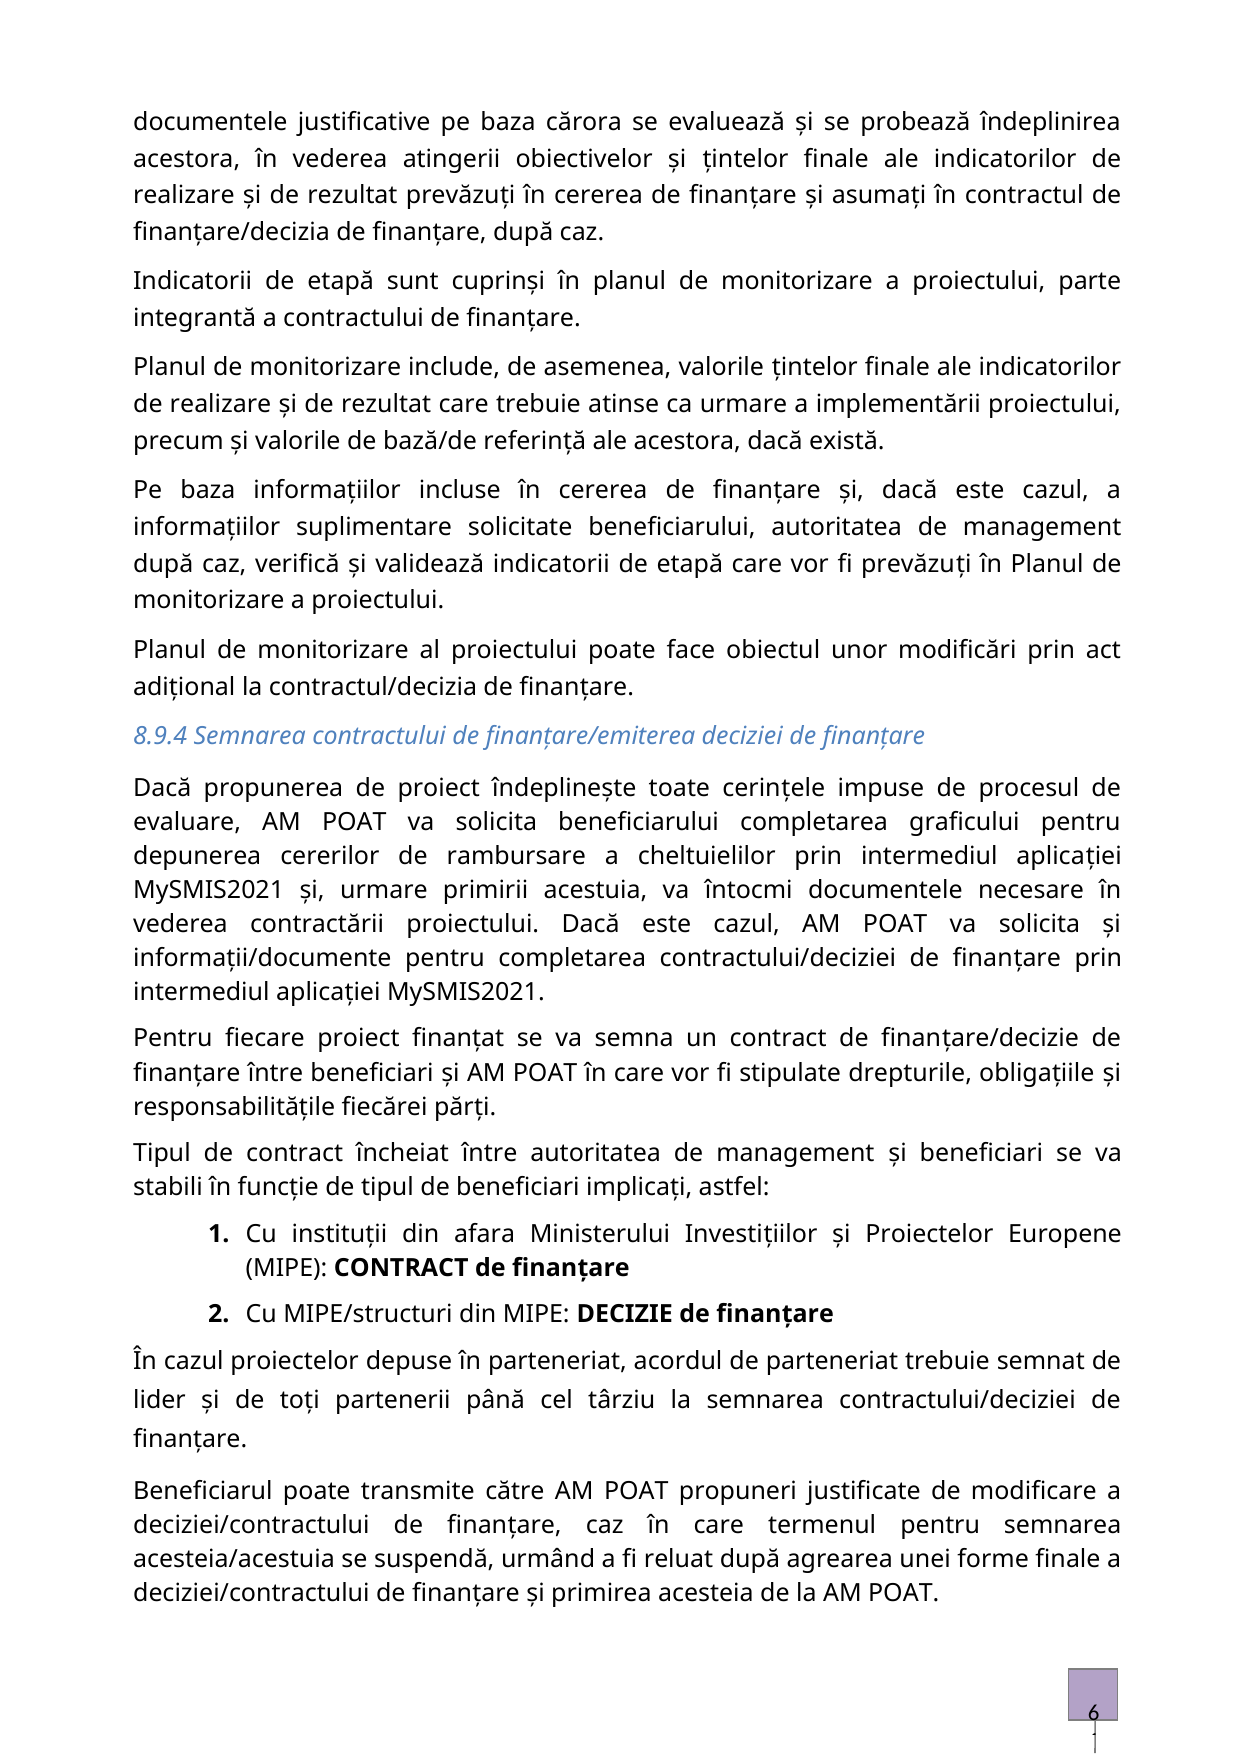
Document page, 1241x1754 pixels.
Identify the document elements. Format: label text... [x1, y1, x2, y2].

text Tipul de contract încheiat între autoritatea de management şi beneficiari se va stabili în funcţie de tipul de beneficiari implicaţi, astfel: [133, 1135, 1122, 1203]
subtitle 8.9.4 Semnarea contractului de finanțare/emiterea deciziei de finanțare [133, 717, 1122, 752]
list Cu instituţii din afara Ministerului Investițiilor și Proiectelor Europene (MIPE): CONTRACT de finanţare [208, 1215, 1122, 1283]
text Planul de monitorizare al proiectului poate face obiectul unor modificări prin act adițional la contractul/decizia de finanțare. [133, 631, 1122, 702]
list Cu MIPE/structuri din MIPE: DECIZIE de finanţare [208, 1296, 1122, 1330]
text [133, 103, 1122, 248]
text Pentru fiecare proiect finanţat se va semna un contract de finanțare/decizie de finanţare între beneficiari şi AM POAT în care vor fi stipulate drepturile, obligaţiile şi responsabilităţile fiecărei părți. [133, 1020, 1122, 1122]
text Indicatorii de etapă sunt cuprinși în planul de monitorizare a proiectului, parte integrantă a contractului de finanțare. [133, 263, 1122, 334]
text Pe baza informațiilor incluse în cererea de finanțare și, dacă este cazul, a informațiilor suplimentare solicitate beneficiarului, autoritatea de management după caz, verifică și validează indicatorii de etapă care vor fi prevăzuți în Planul de monitorizare a proiectului. [133, 472, 1122, 616]
text În cazul proiectelor depuse în parteneriat, acordul de parteneriat trebuie semnat de lider și de toți partenerii până cel târziu la semnarea contractului/deciziei de finanţare. [133, 1343, 1122, 1455]
text Planul de monitorizare include, de asemenea, valorile țintelor finale ale indicatorilor de realizare și de rezultat care trebuie atinse ca urmare a implementării proiectului, precum și valorile de bază/de referință ale acestora, dacă există. [133, 349, 1122, 457]
text Beneficiarul poate transmite către AM POAT propuneri justificate de modificare a deciziei/contractului de finanțare, caz în care termenul pentru semnarea acesteia/acestuia se suspendă, urmând a fi reluat după agrearea unei forme finale a deciziei/contractului de finanțare şi primirea acesteia de la AM POAT. [133, 1473, 1122, 1609]
text Dacă propunerea de proiect îndeplinește toate cerințele impuse de procesul de evaluare, AM POAT va solicita beneficiarului completarea graficului pentru depunerea cererilor de rambursare a cheltuielilor prin intermediul aplicației MySMIS2021 și, urmare primirii acestuia, va întocmi documentele necesare în vederea contractării proiectului. Dacă este cazul, AM POAT va solicita și informații/documente pentru completarea contractului/deciziei de finanțare prin intermediul aplicației MySMIS2021. [133, 769, 1122, 1008]
